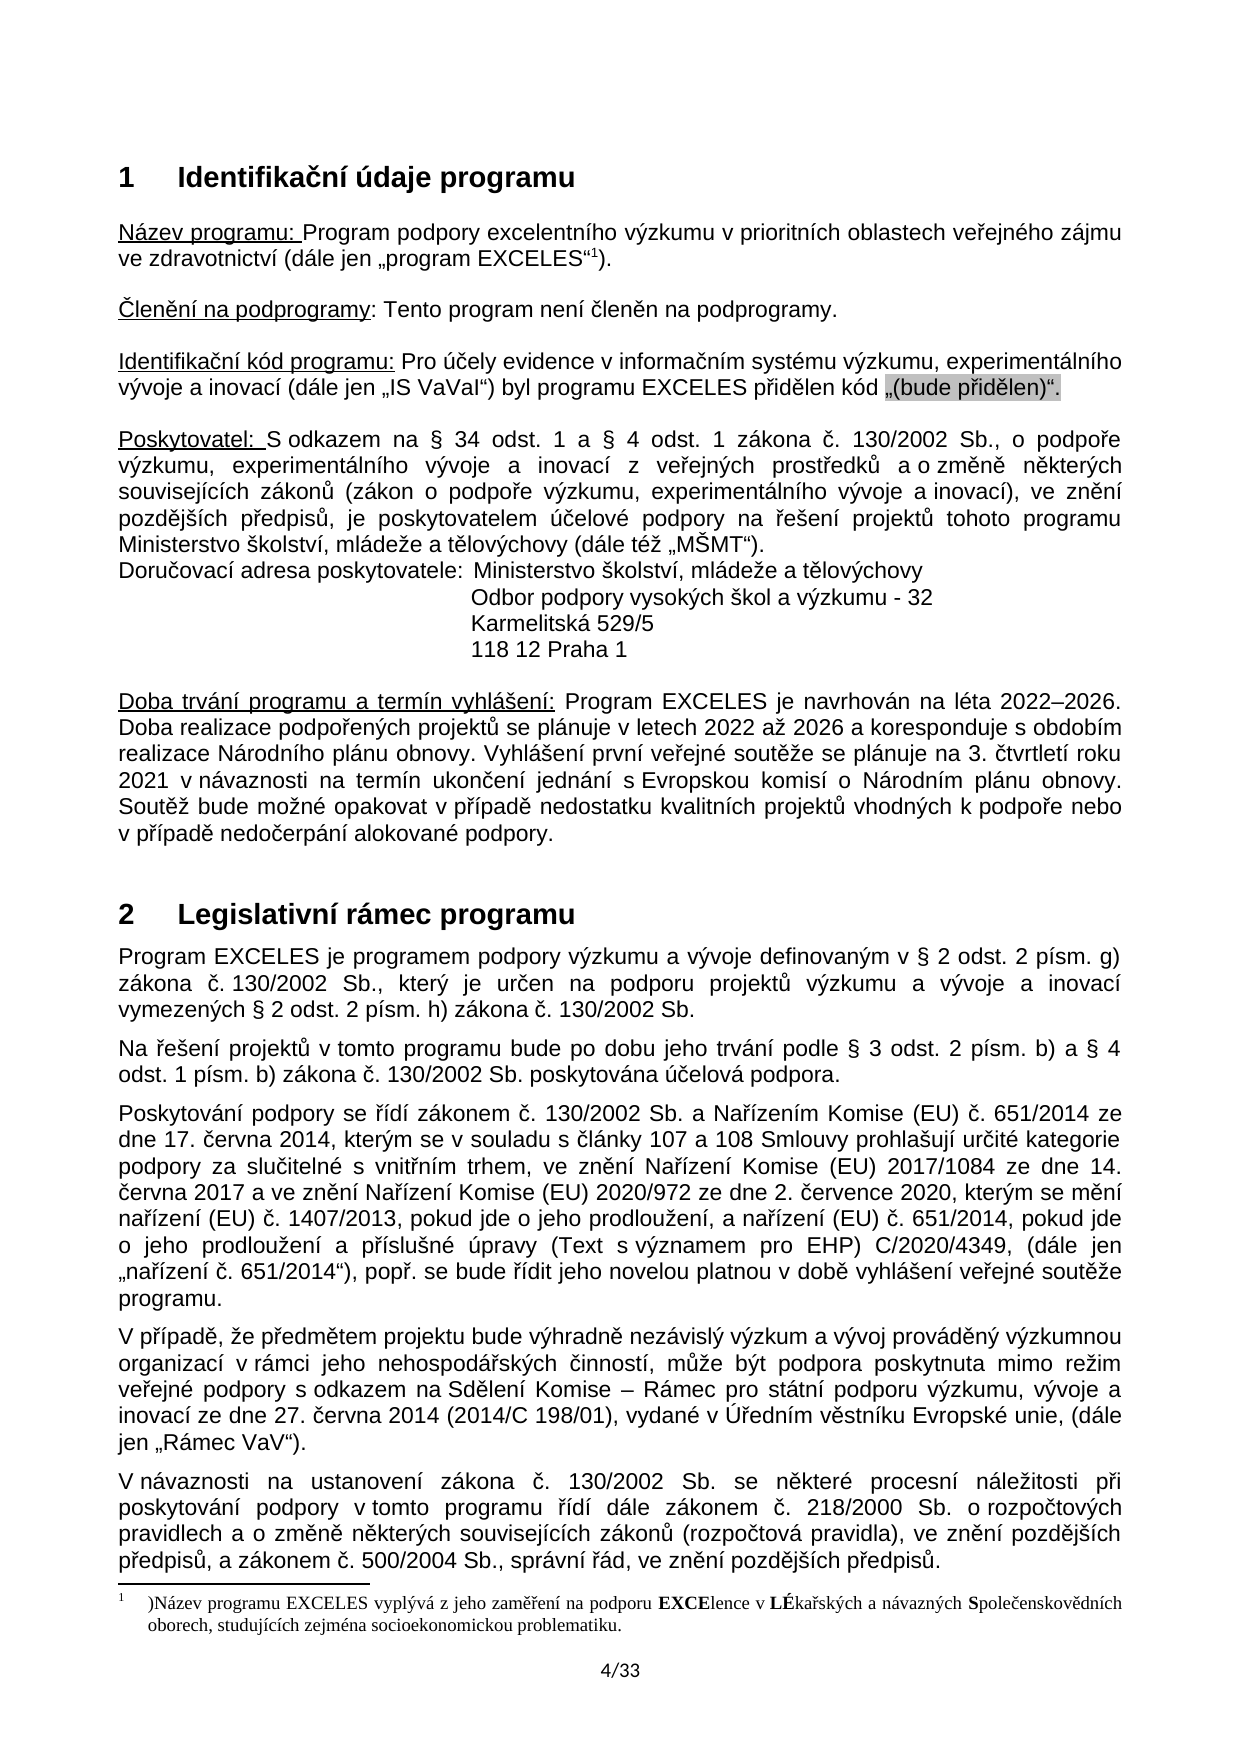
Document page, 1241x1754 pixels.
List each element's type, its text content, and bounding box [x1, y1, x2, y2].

text V návaznosti na ustanovení zákona č. 130/2002 Sb. se některé procesní náležitosti při poskytování podpory v tomto programu řídí dále zákonem č. 218/2000 Sb. o rozpočtových pravidlech a o změně některých souvisejících zákonů (rozpočtová pravidla), ve znění pozdějších předpisů, a zákonem č. 500/2004 Sb., správní řád, ve znění pozdějších předpisů. [118, 1468, 1122, 1573]
text Doba trvání programu a termín vyhlášení: Program EXCELES je navrhován na léta 2022–2026. Doba realizace podpořených projektů se plánuje v letech 2022 až 2026 a koresponduje s obdobím realizace Národního plánu obnovy. Vyhlášení první veřejné soutěže se plánuje na 3. čtvrtletí roku 2021 v návaznosti na termín ukončení jednání s Evropskou komisí o Národním plánu obnovy. Soutěž bude možné opakovat v případě nedostatku kvalitních projektů vhodných k podpoře nebo v případě nedočerpání alokované podpory. [118, 688, 1122, 846]
text Karmelitská 529/5 [458, 610, 1122, 636]
text Název programu: Program podpory excelentního výzkumu v prioritních oblastech veřejného zájmu ve zdravotnictví (dále jen „program EXCELES“). [118, 219, 1122, 271]
text V případě, že předmětem projektu bude výhradně nezávislý výzkum a vývoj prováděný výzkumnou organizací v rámci jeho nehospodářských činností, může být podpora poskytnuta mimo režim veřejné podpory s odkazem na Sdělení Komise – Rámec pro státní podporu výzkumu, vývoje a inovací ze dne 27. června 2014 (2014/C 198/01), vydané v Úředním věstníku Evropské unie, (dále jen „Rámec VaV“). [118, 1323, 1122, 1455]
text Poskytovatel: S odkazem na § 34 odst. 1 a § 4 odst. 1 zákona č. 130/2002 Sb., o podpoře výzkumu, experimentálního vývoje a inovací z veřejných prostředků a o změně některých souvisejících zákonů (zákon o podpoře výzkumu, experimentálního vývoje a inovací), ve znění pozdějších předpisů, je poskytovatelem účelové podpory na řešení projektů tohoto programu Ministerstvo školství, mládeže a tělovýchovy (dále též „MŠMT“). [118, 426, 1122, 557]
text Odbor podpory vysokých škol a výzkumu - 32 [458, 584, 1122, 610]
text Identifikační kód programu: Pro účely evidence v informačním systému výzkumu, experimentálního vývoje a inovací (dále jen „IS VaVaI“) byl programu EXCELES přidělen kód „(bude přidělen)“. [118, 348, 1122, 401]
subtitle Legislativní rámec programu [118, 897, 1122, 931]
text 118 12 Praha 1 [118, 636, 1122, 663]
text Poskytování podpory se řídí zákonem č. 130/2002 Sb. a Nařízením Komise (EU) č. 651/2014 ze dne 17. června 2014, kterým se v souladu s články 107 a 108 Smlouvy prohlašují určité kategorie podpory za slučitelné s vnitřním trhem, ve znění Nařízení Komise (EU) 2017/1084 ze dne 14. června 2017 a ve znění Nařízení Komise (EU) 2020/972 ze dne 2. července 2020, kterým se mění nařízení (EU) č. 1407/2013, pokud jde o jeho prodloužení, a nařízení (EU) č. 651/2014, pokud jde o jeho prodloužení a příslušné úpravy (Text s významem pro EHP) C/2020/4349, (dále jen „nařízení č. 651/2014“), popř. se bude řídit jeho novelou platnou v době vyhlášení veřejné soutěže programu. [118, 1100, 1122, 1311]
text Program EXCELES je programem podpory výzkumu a vývoje definovaným v § 2 odst. 2 písm. g) zákona č. 130/2002 Sb., který je určen na podporu projektů výzkumu a vývoje a inovací vymezených § 2 odst. 2 písm. h) zákona č. 130/2002 Sb. [118, 943, 1122, 1022]
text Členění na podprogramy: Tento program není členěn na podprogramy. [118, 296, 1122, 323]
subtitle Identifikační údaje programu [118, 160, 1122, 194]
text Na řešení projektů v tomto programu bude po dobu jeho trvání podle § 3 odst. 2 písm. b) a § 4 odst. 1 písm. b) zákona č. 130/2002 Sb. poskytována účelová podpora. [118, 1035, 1122, 1087]
text Doručovací adresa poskytovatele: Ministerstvo školství, mládeže a tělovýchovy [118, 557, 1122, 584]
